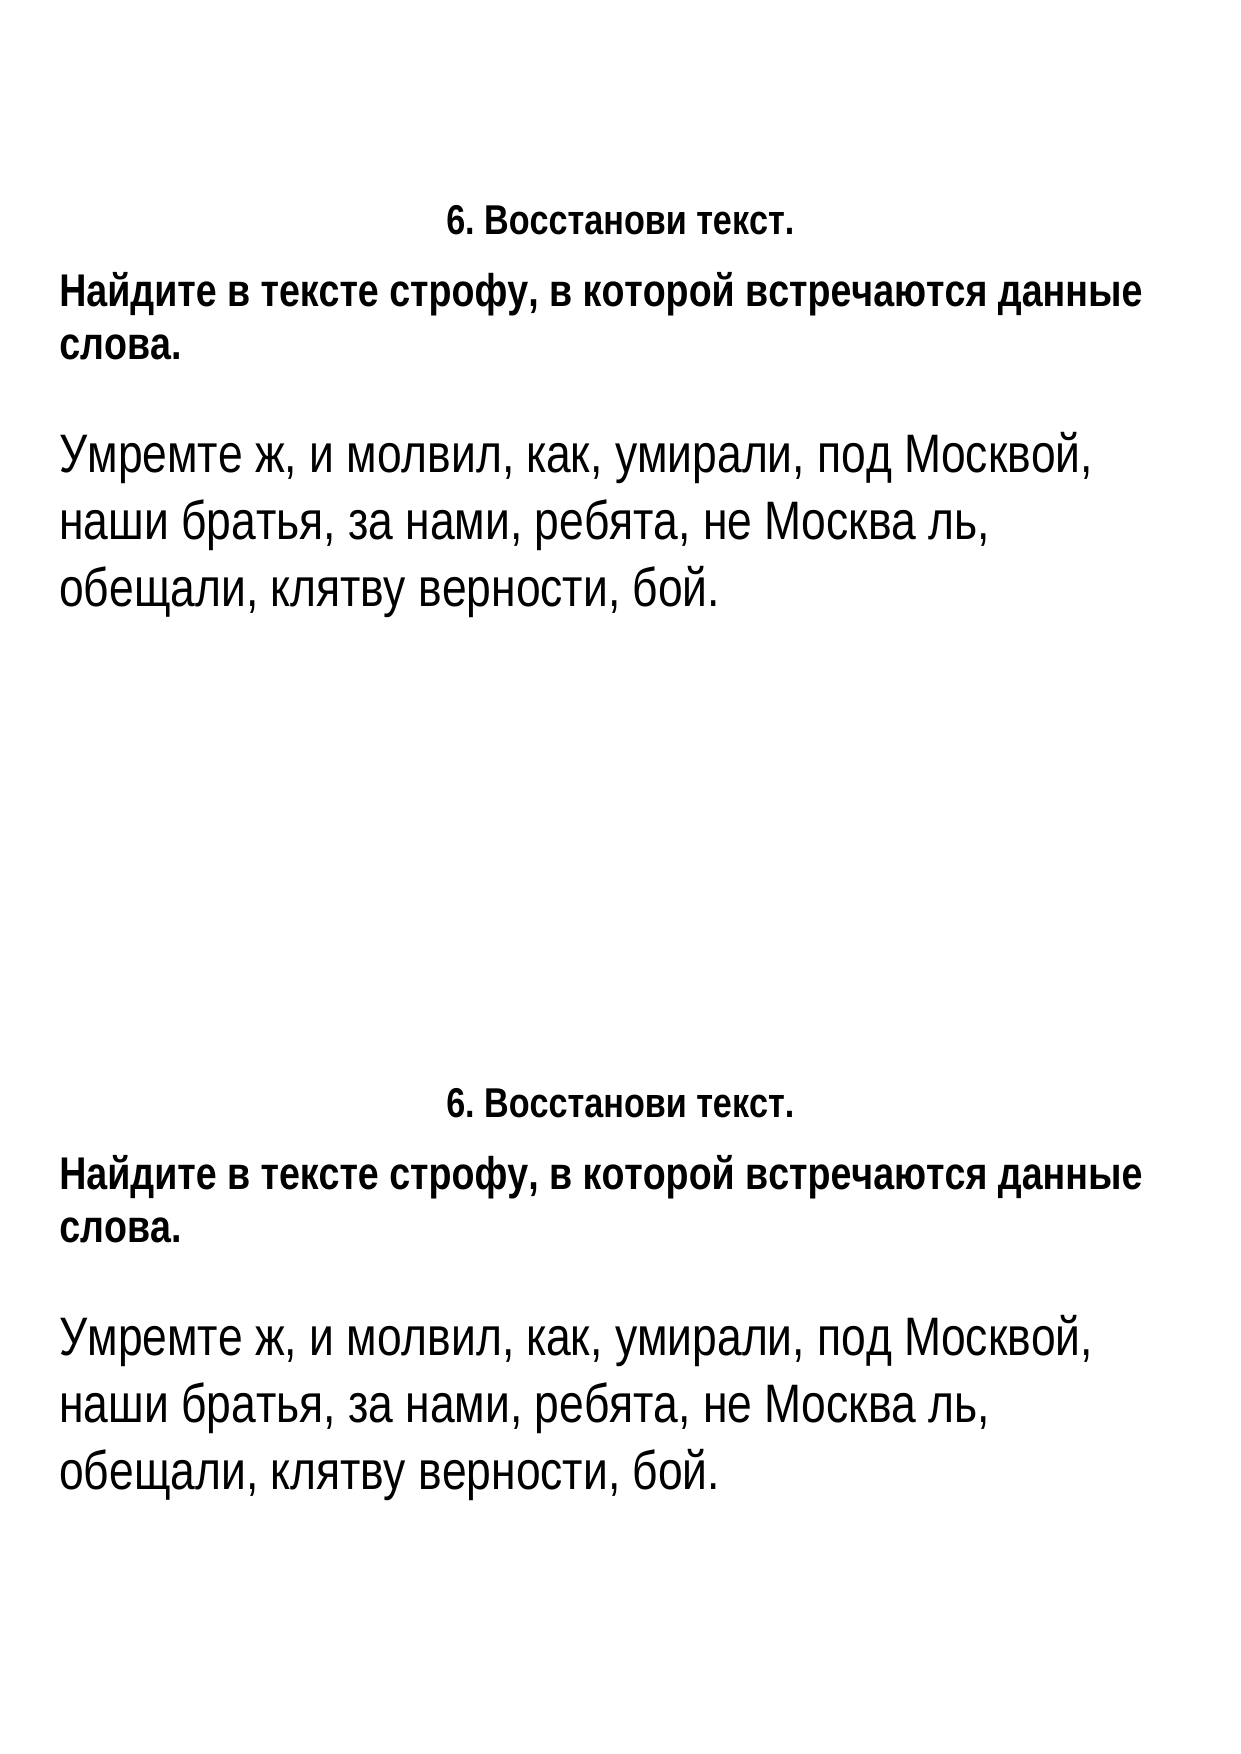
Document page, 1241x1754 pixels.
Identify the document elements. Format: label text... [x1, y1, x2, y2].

text 6. Восстанови текст. [59, 1078, 1181, 1126]
text Найдите в тексте строфу, в которой встречаются данные слова. [59, 264, 1181, 369]
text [59, 1147, 1181, 1252]
text Умремте ж, и молвил, как, умирали, под Москвой, наши братья, за нами, ребята, не Москва ль, обещали, клятву верности, бой. [59, 422, 1181, 618]
text Умремте ж, и молвил, как, умирали, под Москвой, наши братья, за нами, ребята, не Москва ль, обещали, клятву верности, бой. [59, 1304, 1181, 1501]
text 6. Восстанови текст. [59, 196, 1181, 243]
